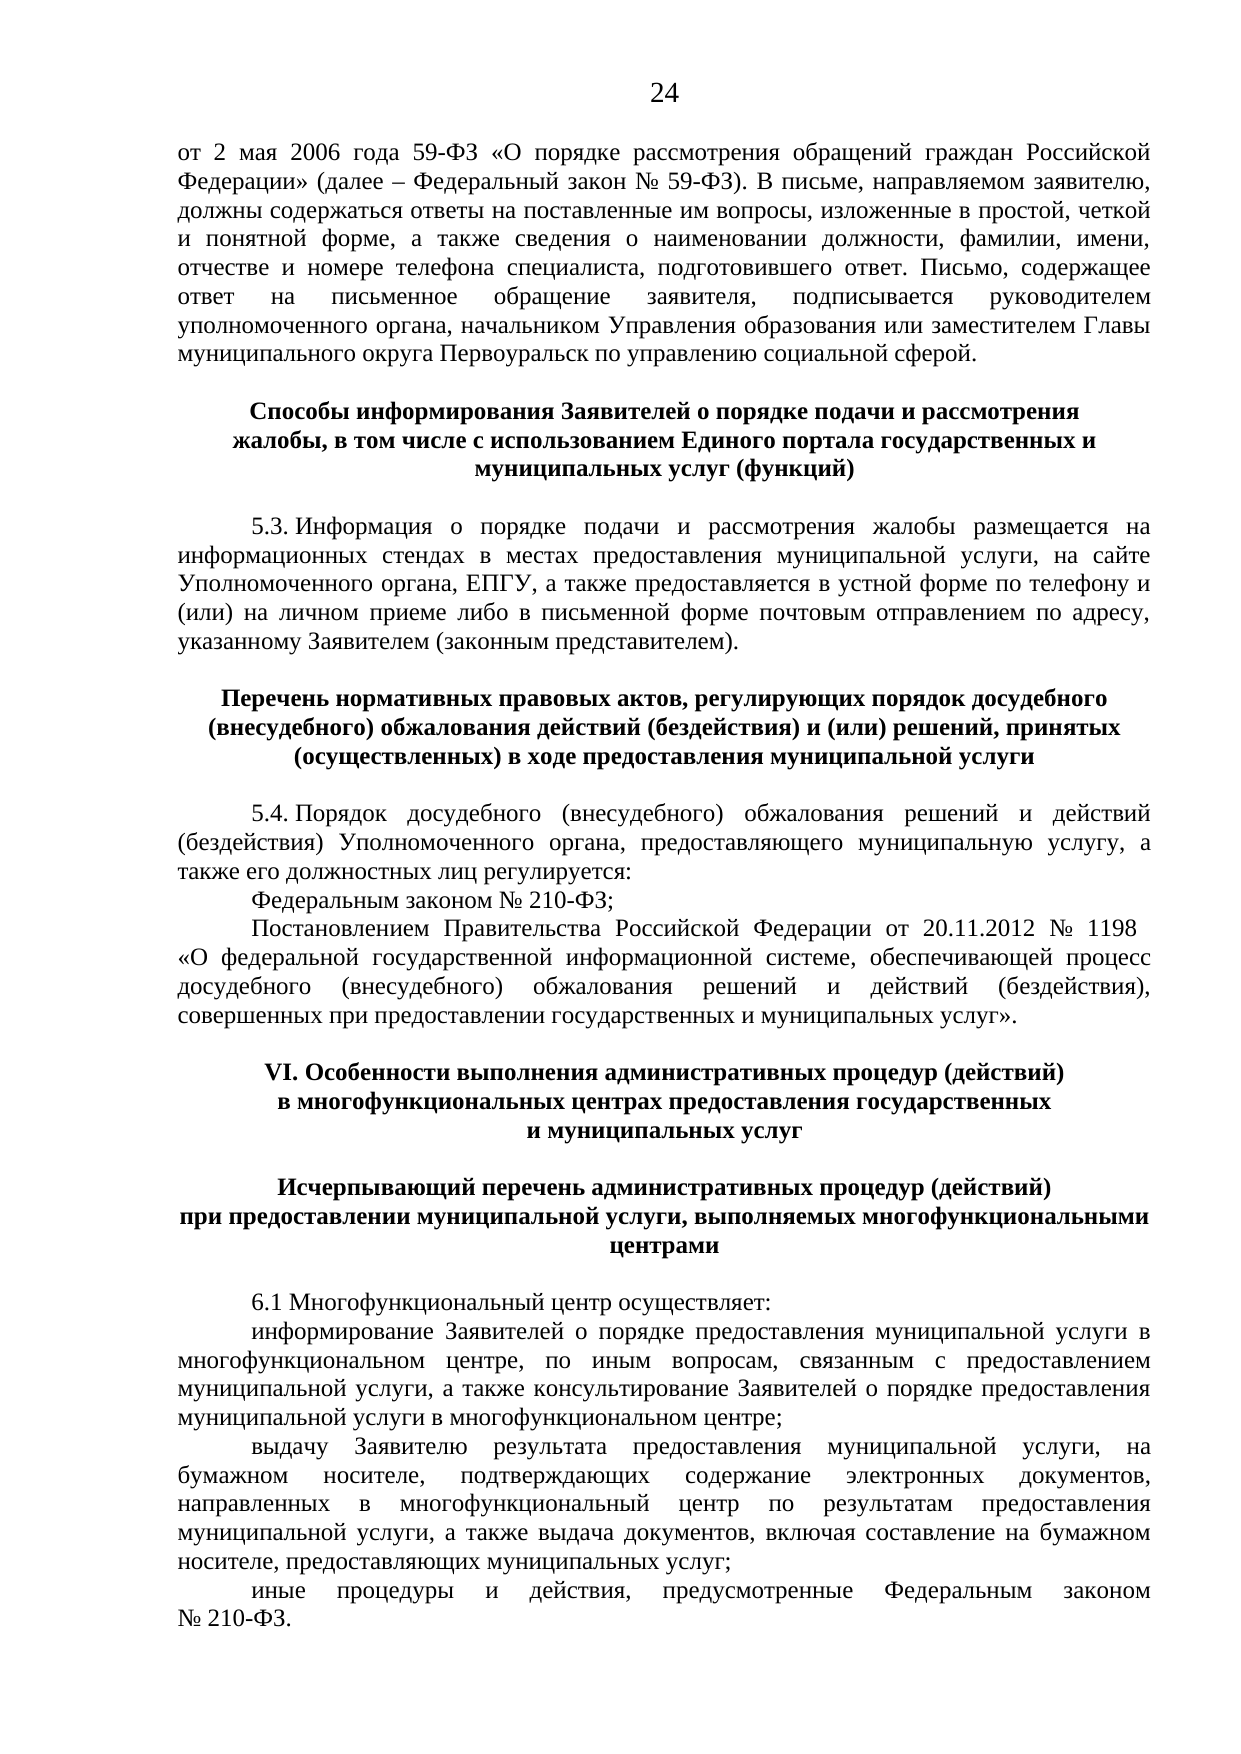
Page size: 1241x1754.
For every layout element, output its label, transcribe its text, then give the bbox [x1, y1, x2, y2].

text Постановлением Правительства Российской Федерации от 20.11.2012 № 1198 «О федеральной государственной информационной системе, обеспечивающей процесс досудебного (внесудебного) обжалования решений и действий (бездействия), совершенных при предоставлении государственных и муниципальных услуг». [177, 913, 1152, 1028]
text иные процедуры и действия, предусмотренные Федеральным законом № 210-ФЗ. [177, 1575, 1152, 1632]
text муниципальных услуг (функций) [177, 453, 1152, 482]
text VI. Особенности выполнения административных процедур (действий) в многофункциональных центрах предоставления государственных и муниципальных услуг [177, 1057, 1152, 1143]
text Исчерпывающий перечень административных процедур (действий) при предоставлении муниципальной услуги, выполняемых многофункциональными центрами [177, 1172, 1152, 1258]
text жалобы, в том числе с использованием Единого портала государственных и [177, 425, 1152, 453]
text Федеральным законом № 210-ФЗ; [177, 885, 1152, 913]
text 5.4. Порядок досудебного (внесудебного) обжалования решений и действий (бездействия) Уполномоченного органа, предоставляющего муниципальную услугу, а также его должностных лиц регулируется: [177, 798, 1152, 885]
text выдачу Заявителю результата предоставления муниципальной услуги, на бумажном носителе, подтверждающих содержание электронных документов, направленных в многофункциональный центр по результатам предоставления муниципальной услуги, а также выдача документов, включая составление на бумажном носителе, предоставляющих муниципальных услуг; [177, 1431, 1152, 1575]
text Перечень нормативных правовых актов, регулирующих порядок досудебного (внесудебного) обжалования действий (бездействия) и (или) решений, принятых (осуществленных) в ходе предоставления муниципальной услуги [177, 683, 1152, 770]
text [177, 137, 1152, 367]
text 6.1 Многофункциональный центр осуществляет: [177, 1287, 1152, 1316]
text 5.3. Информация о порядке подачи и рассмотрения жалобы размещается на информационных стендах в местах предоставления муниципальной услуги, на сайте Уполномоченного органа, ЕПГУ, а также предоставляется в устной форме по телефону и (или) на личном приеме либо в письменной форме почтовым отправлением по адресу, указанному Заявителем (законным представителем). [177, 511, 1152, 655]
text информирование Заявителей о порядке предоставления муниципальной услуги в многофункциональном центре, по иным вопросам, связанным с предоставлением муниципальной услуги, а также консультирование Заявителей о порядке предоставления муниципальной услуги в многофункциональном центре; [177, 1316, 1152, 1431]
text Способы информирования Заявителей о порядке подачи и рассмотрения [177, 396, 1152, 425]
